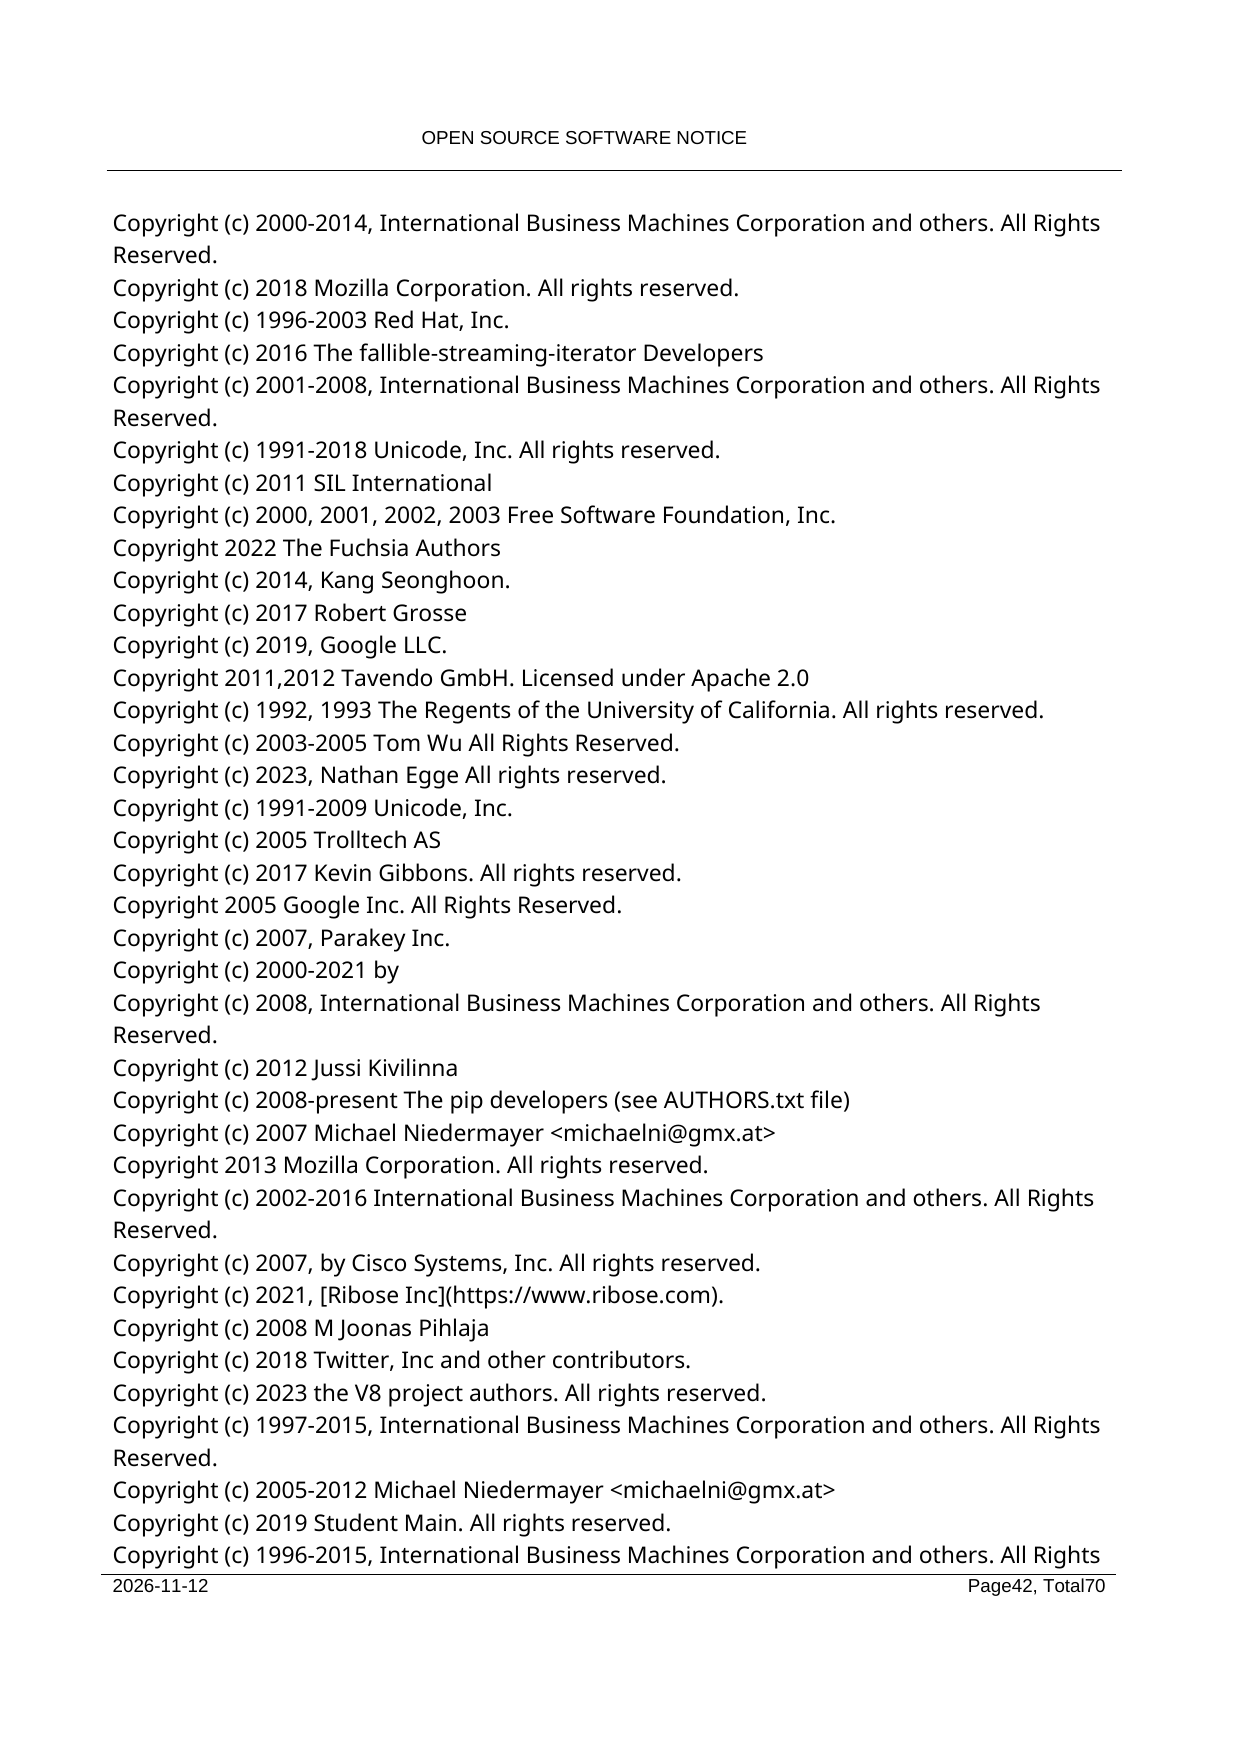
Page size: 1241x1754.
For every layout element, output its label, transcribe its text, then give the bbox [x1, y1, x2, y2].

text Copyright (c) 2007, by Cisco Systems, Inc. All rights reserved. [112, 1246, 1128, 1279]
text Copyright (c) 2023 the V8 project authors. All rights reserved. [112, 1376, 1128, 1409]
text Copyright (c) 2005-2012 Michael Niedermayer <michaelni@gmx.at> [112, 1474, 1128, 1506]
text Copyright (c) 2000-2014, International Business Machines Corporation and others. All Rights Reserved. [112, 206, 1128, 271]
text Copyright (c) 1997-2015, International Business Machines Corporation and others. All Rights Reserved. [112, 1409, 1128, 1474]
text Copyright (c) 2016 The fallible-streaming-iterator Developers [112, 336, 1128, 369]
text Copyright (c) 2023, Nathan Egge All rights reserved. [112, 759, 1128, 791]
text Copyright (c) 2014, Kang Seonghoon. [112, 564, 1128, 596]
text Copyright 2022 The Fuchsia Authors [112, 531, 1128, 564]
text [112, 1539, 1128, 1571]
text Copyright (c) 2007 Michael Niedermayer <michaelni@gmx.at> [112, 1116, 1128, 1149]
text Copyright 2005 Google Inc. All Rights Reserved. [112, 889, 1128, 921]
text Copyright (c) 2005 Trolltech AS [112, 824, 1128, 856]
text Copyright (c) 2012 Jussi Kivilinna [112, 1051, 1128, 1084]
text Copyright (c) 2000-2021 by [112, 954, 1128, 986]
text Copyright (c) 2019, Google LLC. [112, 629, 1128, 661]
text Copyright (c) 2001-2008, International Business Machines Corporation and others. All Rights Reserved. [112, 369, 1128, 434]
text Copyright (c) 2018 Mozilla Corporation. All rights reserved. [112, 271, 1128, 304]
text Copyright (c) 1991-2009 Unicode, Inc. [112, 791, 1128, 824]
text Copyright (c) 2017 Robert Grosse [112, 596, 1128, 629]
text Copyright (c) 2021, [Ribose Inc](https://www.ribose.com). [112, 1279, 1128, 1311]
text Copyright (c) 1991-2018 Unicode, Inc. All rights reserved. [112, 434, 1128, 466]
text Copyright (c) 2002-2016 International Business Machines Corporation and others. All Rights Reserved. [112, 1181, 1128, 1246]
text Copyright (c) 2019 Student Main. All rights reserved. [112, 1506, 1128, 1539]
text Copyright (c) 2000, 2001, 2002, 2003 Free Software Foundation, Inc. [112, 499, 1128, 531]
text Copyright (c) 2008 M Joonas Pihlaja [112, 1311, 1128, 1344]
text Copyright (c) 2008, International Business Machines Corporation and others. All Rights Reserved. [112, 986, 1128, 1051]
text Copyright 2011,2012 Tavendo GmbH. Licensed under Apache 2.0 [112, 661, 1128, 694]
text Copyright (c) 1992, 1993 The Regents of the University of California. All rights reserved. [112, 694, 1128, 726]
text Copyright (c) 2011 SIL International [112, 466, 1128, 499]
text Copyright (c) 2003-2005 Tom Wu All Rights Reserved. [112, 726, 1128, 759]
text Copyright (c) 2017 Kevin Gibbons. All rights reserved. [112, 856, 1128, 889]
text Copyright (c) 1996-2003 Red Hat, Inc. [112, 304, 1128, 336]
text Copyright 2013 Mozilla Corporation. All rights reserved. [112, 1149, 1128, 1181]
text Copyright (c) 2018 Twitter, Inc and other contributors. [112, 1344, 1128, 1376]
text Copyright (c) 2008-present The pip developers (see AUTHORS.txt file) [112, 1084, 1128, 1116]
text Copyright (c) 2007, Parakey Inc. [112, 921, 1128, 954]
